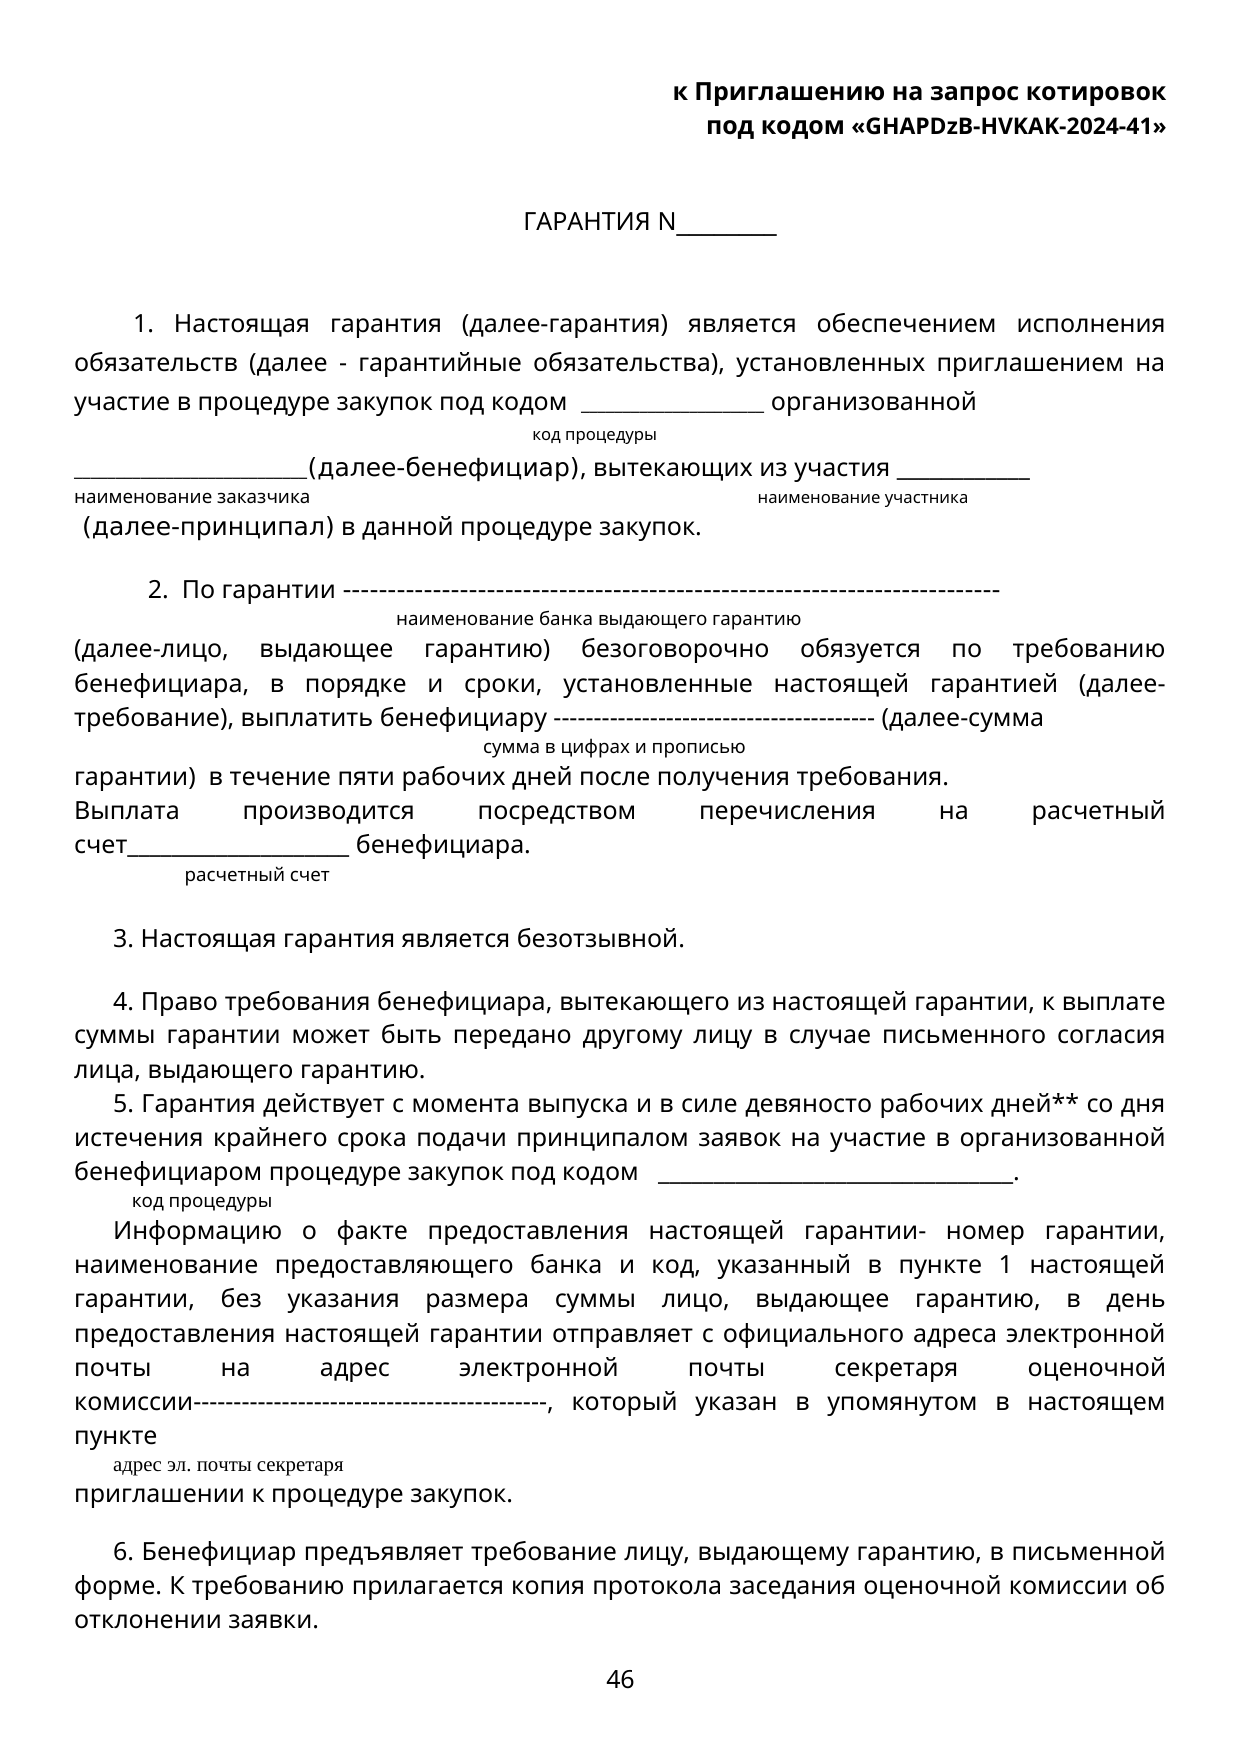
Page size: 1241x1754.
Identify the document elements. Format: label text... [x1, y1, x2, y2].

text 4. Право требования бенефициара, вытекающего из настоящей гарантии, к выплате суммы гарантии может быть передано другому лицу в случае письменного согласия лица, выдающего гарантию. [74, 983, 1167, 1085]
text 3. Настоящая гарантия является безотзывной. [74, 921, 1167, 955]
text наименование банка выдающего гарантию [74, 606, 1167, 631]
text расчетный счет [74, 861, 1167, 887]
text ГАРАНТИЯ N________ [74, 204, 1167, 238]
text Информацию о факте предоставления настоящей гарантии- номер гарантии, наименование предоставляющего банка и код, указанный в пункте 1 настоящей гарантии, без указания размера суммы лицо, выдающее гарантию, в день предоставления настоящей гарантии отправляет с официального адреса электронной почты на адрес электронной почты секретаря оценочной комиссии--------------------------------------------, который указан в упомянутом в настоящем пункте [74, 1213, 1167, 1451]
text 6. Бенефициар предъявляет требование лицу, выдающему гарантию, в письменной форме. К требованию прилагается копия протокола заседания оценочной комиссии об отклонении заявки. [74, 1534, 1167, 1636]
text 1. Настоящая гарантия (далее-гарантия) является обеспечением исполнения обязательств (далее - гарантийные обязательства), установленных приглашением на участие в процедуре закупок под кодом ______________________ организованной [74, 305, 1167, 418]
text гарантии) в течение пяти рабочих дней после получения требования. [74, 759, 1167, 793]
text приглашении к процедуре закупок. [74, 1476, 1167, 1509]
text ____________________________(далее-бенефициар), вытекающих из участия ____________ [74, 449, 1167, 483]
text код процедуры [74, 1187, 1167, 1213]
text код процедуры [74, 423, 1167, 445]
text адрес эл. почты секретаря [74, 1451, 1167, 1476]
text 2. По гарантии ------------------------------------------------------------------------- [74, 572, 1167, 606]
text 5. Гарантия действует с момента выпуска и в силе девяносто рабочих дней** со дня истечения крайнего срока подачи принципалом заявок на участие в организованной бенефициаром процедуре закупок под кодом ________________________________. [74, 1085, 1167, 1187]
text (далее-лицо, выдающее гарантию) безоговорочно обязуется по требованию бенефициара, в порядке и сроки, установленные настоящей гарантией (далее-требование), выплатить бенефициару ---------------------------------------- (далее-сумма [74, 631, 1167, 733]
text наименование заказчика наименование участника [74, 483, 1167, 509]
text Выплата производится посредством перечисления на расчетный счет____________________ бенефициара. [74, 793, 1167, 861]
text к Приглашению на запрос котировок под кодом «GHAPDzB-HVKAK-2024-41» [74, 74, 1167, 142]
text сумма в цифрах и прописью [74, 733, 1167, 759]
text (далее-принципал) в данной процедуре закупок. [74, 509, 1167, 543]
